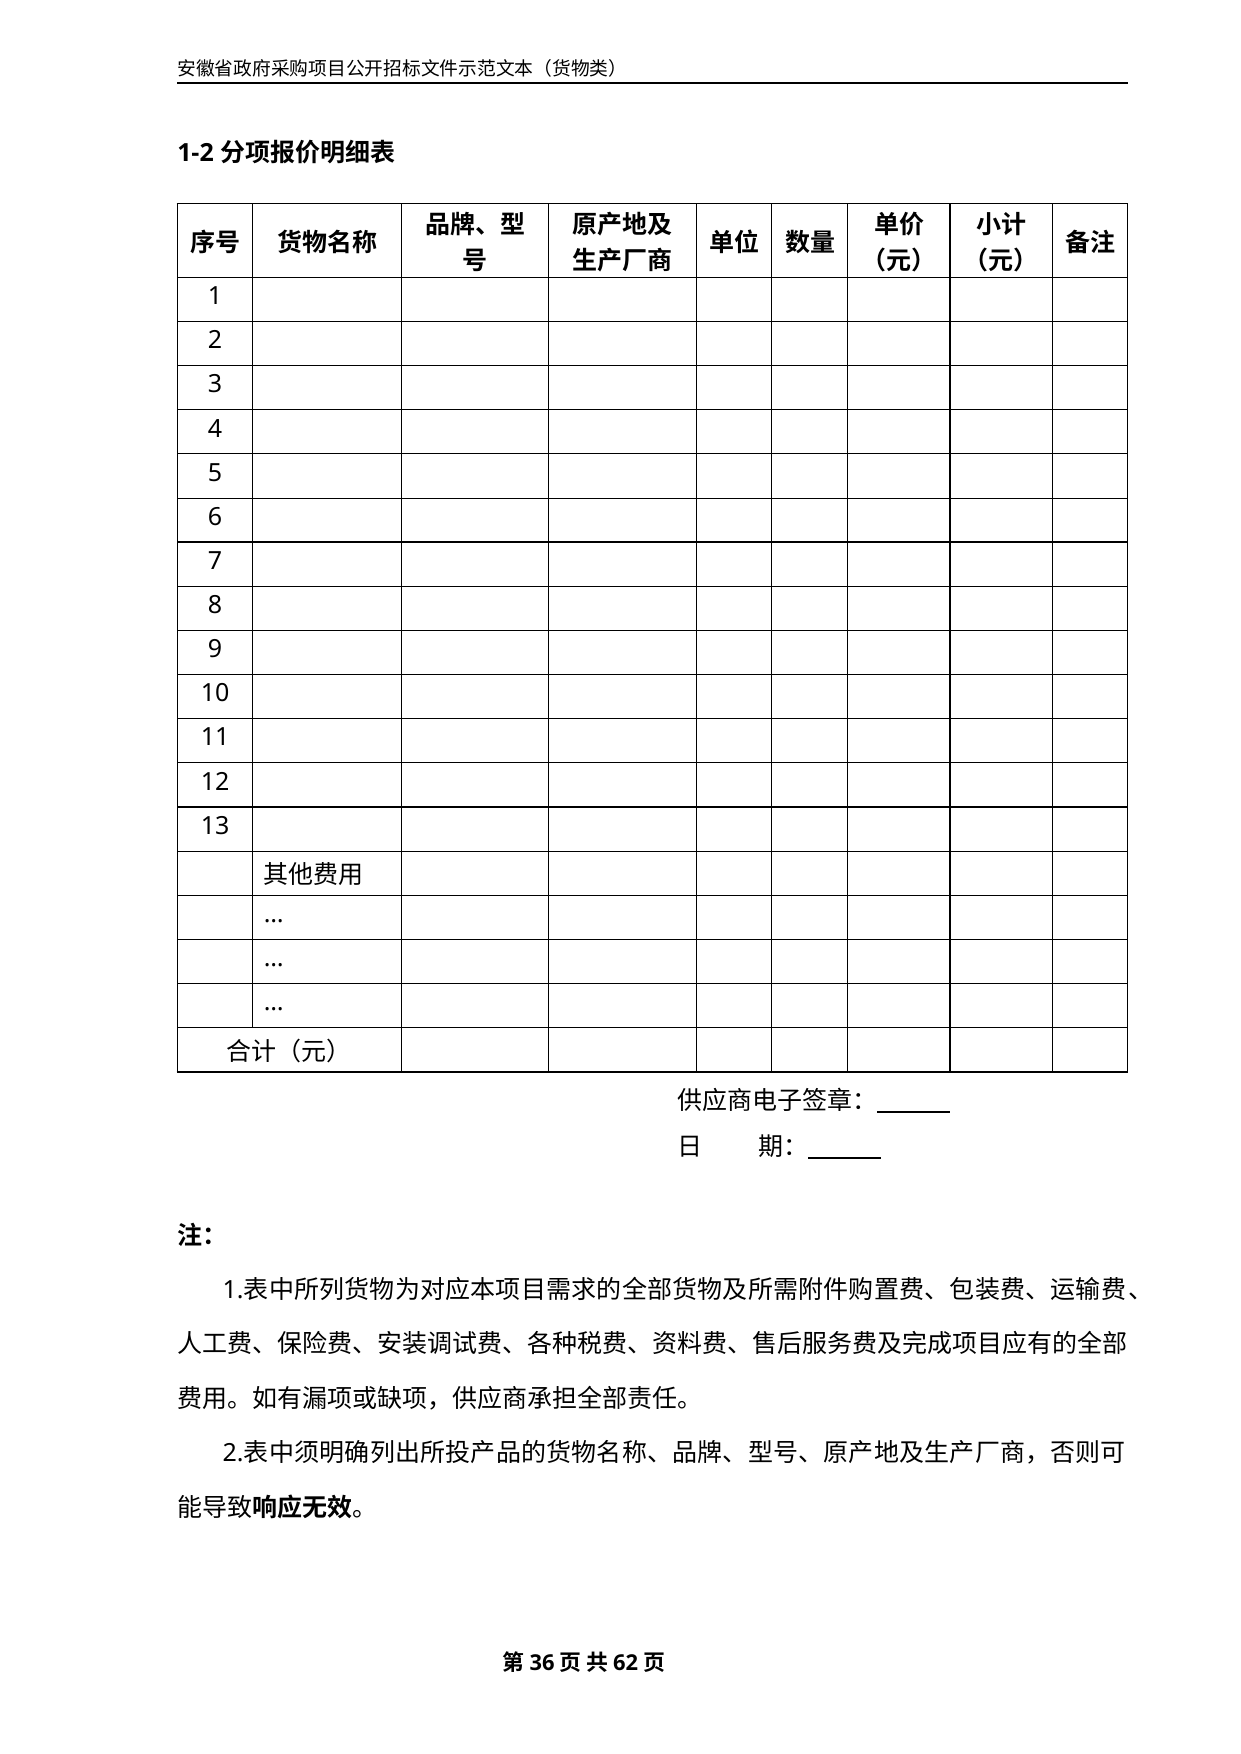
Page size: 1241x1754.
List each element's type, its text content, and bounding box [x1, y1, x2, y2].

table_cell [1053, 499, 1127, 541]
table_cell [549, 1028, 696, 1071]
table_header 单位 [697, 204, 771, 277]
table_cell 4 [178, 410, 252, 453]
table_cell [848, 852, 949, 895]
table_cell [178, 896, 252, 939]
table_cell [402, 719, 548, 762]
table_cell 9 [178, 631, 252, 674]
text 1-2 分项报价明细表 [177, 133, 1128, 169]
table_cell [848, 940, 949, 983]
table_cell [253, 322, 401, 365]
table_cell [1053, 984, 1127, 1027]
table_cell 13 [178, 808, 252, 851]
table_cell [402, 1028, 548, 1071]
table_cell [697, 808, 771, 851]
table_cell [1053, 719, 1127, 762]
table_cell [697, 1028, 771, 1071]
table_cell [848, 278, 949, 321]
table_cell [697, 454, 771, 497]
table_cell [549, 543, 696, 586]
table_cell [549, 499, 696, 541]
table_cell [402, 896, 548, 939]
table_cell [1053, 763, 1127, 806]
table_cell [549, 587, 696, 630]
table_cell [848, 631, 949, 674]
table_cell [253, 763, 401, 806]
table_cell [697, 366, 771, 409]
table_cell [402, 322, 548, 365]
table_cell [772, 852, 847, 895]
table_cell [253, 543, 401, 586]
text 1.表中所列货物为对应本项目需求的全部货物及所需附件购置费、包装费、运输费、人工费、保险费、安装调试费、各种税费、资料费、售后服务费及完成项目应有的全部费用。如有漏项或缺项，供应商承担全部责任。 [177, 1269, 1128, 1414]
table_cell [402, 454, 548, 497]
table_cell [253, 631, 401, 674]
table_cell [253, 587, 401, 630]
table_cell 11 [178, 719, 252, 762]
table_cell [697, 278, 771, 321]
table_cell [848, 675, 949, 718]
table_cell [253, 410, 401, 453]
table_cell [697, 587, 771, 630]
table_cell [253, 499, 401, 541]
table_cell 8 [178, 587, 252, 630]
table_cell [1053, 454, 1127, 497]
table_cell [951, 587, 1052, 630]
table_cell [772, 499, 847, 541]
table_cell [549, 940, 696, 983]
table_header 小计 （元） [951, 204, 1052, 277]
table_cell [848, 808, 949, 851]
table_cell [951, 763, 1052, 806]
table_cell [549, 454, 696, 497]
table_cell [402, 808, 548, 851]
table_cell [848, 763, 949, 806]
table_cell 6 [178, 499, 252, 541]
table_cell [772, 322, 847, 365]
table_cell 12 [178, 763, 252, 806]
table_cell [951, 852, 1052, 895]
table_cell [848, 984, 949, 1027]
table_header 单价 （元） [848, 204, 949, 277]
table_cell [848, 410, 949, 453]
table_cell … [253, 984, 401, 1027]
table_cell [253, 366, 401, 409]
table_cell [178, 940, 252, 983]
table_cell [951, 1028, 1052, 1071]
table_cell [402, 587, 548, 630]
table_cell [1053, 852, 1127, 895]
table_cell [772, 808, 847, 851]
table_cell [772, 675, 847, 718]
table_cell [951, 278, 1052, 321]
table_cell [178, 852, 252, 895]
table_cell [772, 410, 847, 453]
table_header 数量 [772, 204, 847, 277]
table_cell [951, 719, 1052, 762]
table_cell [951, 454, 1052, 497]
table_cell [1053, 1028, 1127, 1071]
table_cell [772, 631, 847, 674]
table_cell [951, 940, 1052, 983]
table_cell [1053, 675, 1127, 718]
table_cell [772, 763, 847, 806]
table_cell [402, 278, 548, 321]
table_cell [1053, 366, 1127, 409]
table_cell [772, 366, 847, 409]
table_cell [772, 1028, 847, 1071]
table_cell [772, 719, 847, 762]
table_cell [402, 852, 548, 895]
table_cell [951, 808, 1052, 851]
table_cell [951, 410, 1052, 453]
table_cell [1053, 808, 1127, 851]
table_cell [848, 543, 949, 586]
table_cell 7 [178, 543, 252, 586]
table_cell [848, 896, 949, 939]
table_cell [1053, 278, 1127, 321]
table_cell [549, 675, 696, 718]
table_cell [549, 852, 696, 895]
table_cell [549, 984, 696, 1027]
table_cell [1053, 940, 1127, 983]
table_cell [848, 719, 949, 762]
table_cell [697, 940, 771, 983]
table_cell [772, 543, 847, 586]
table_cell [697, 631, 771, 674]
text 2.表中须明确列出所投产品的货物名称、品牌、型号、原产地及生产厂商，否则可能导致响应无效。 [177, 1433, 1128, 1523]
table_cell 2 [178, 322, 252, 365]
table_cell [549, 631, 696, 674]
table_cell [951, 984, 1052, 1027]
table_cell [549, 322, 696, 365]
table_cell [697, 499, 771, 541]
table_cell [1053, 631, 1127, 674]
table_cell [1053, 322, 1127, 365]
table_cell 1 [178, 278, 252, 321]
table_cell [697, 984, 771, 1027]
table_cell [951, 499, 1052, 541]
table_cell [253, 675, 401, 718]
table_cell [848, 366, 949, 409]
table_cell [772, 940, 847, 983]
table_cell [697, 852, 771, 895]
table_header 序号 [178, 204, 252, 277]
table_cell [402, 940, 548, 983]
table_cell [549, 719, 696, 762]
text 供应商电子签章： [177, 1073, 1128, 1118]
table_cell [402, 499, 548, 541]
table_cell [549, 278, 696, 321]
table_cell [697, 543, 771, 586]
table_cell [697, 322, 771, 365]
table_header 品牌、型 号 [402, 204, 548, 277]
table_cell [253, 278, 401, 321]
table_cell [1053, 543, 1127, 586]
table_cell [848, 499, 949, 541]
table_cell 其他费用 [253, 852, 401, 895]
table_cell [1053, 896, 1127, 939]
table_cell [951, 675, 1052, 718]
table_cell [772, 896, 847, 939]
table_cell [549, 763, 696, 806]
table_cell [402, 543, 548, 586]
table_cell [951, 543, 1052, 586]
table_cell [697, 410, 771, 453]
table_header 备注 [1053, 204, 1127, 277]
table_cell [402, 631, 548, 674]
table_cell [402, 366, 548, 409]
table_cell [848, 322, 949, 365]
table_cell [848, 587, 949, 630]
text 日 期： [177, 1118, 1128, 1164]
text 注： [177, 1215, 1128, 1251]
table_cell [951, 896, 1052, 939]
table_cell … [253, 940, 401, 983]
table_cell [178, 984, 252, 1027]
table_cell [772, 984, 847, 1027]
table_cell [848, 1028, 949, 1071]
table_cell [697, 896, 771, 939]
table_cell 10 [178, 675, 252, 718]
table_cell [253, 808, 401, 851]
table_cell [549, 896, 696, 939]
table_cell [951, 366, 1052, 409]
table_cell [1053, 410, 1127, 453]
table_cell [549, 808, 696, 851]
table_cell [402, 763, 548, 806]
table_cell [951, 322, 1052, 365]
table_cell [549, 410, 696, 453]
table_header 货物名称 [253, 204, 401, 277]
table_cell [402, 675, 548, 718]
table_header 原产地及 生产厂商 [549, 204, 696, 277]
table_cell 5 [178, 454, 252, 497]
table_cell [772, 278, 847, 321]
table_cell [402, 984, 548, 1027]
table_cell [697, 763, 771, 806]
table_cell [253, 454, 401, 497]
table_cell … [253, 896, 401, 939]
table_cell 3 [178, 366, 252, 409]
table_cell [253, 719, 401, 762]
table_cell [549, 366, 696, 409]
table_cell [1053, 587, 1127, 630]
table_cell [772, 454, 847, 497]
table_cell [697, 675, 771, 718]
table_cell [848, 454, 949, 497]
table_cell [951, 631, 1052, 674]
table_cell [402, 410, 548, 453]
table_cell 合计（元） [178, 1028, 401, 1071]
table_cell [772, 587, 847, 630]
table_cell [697, 719, 771, 762]
